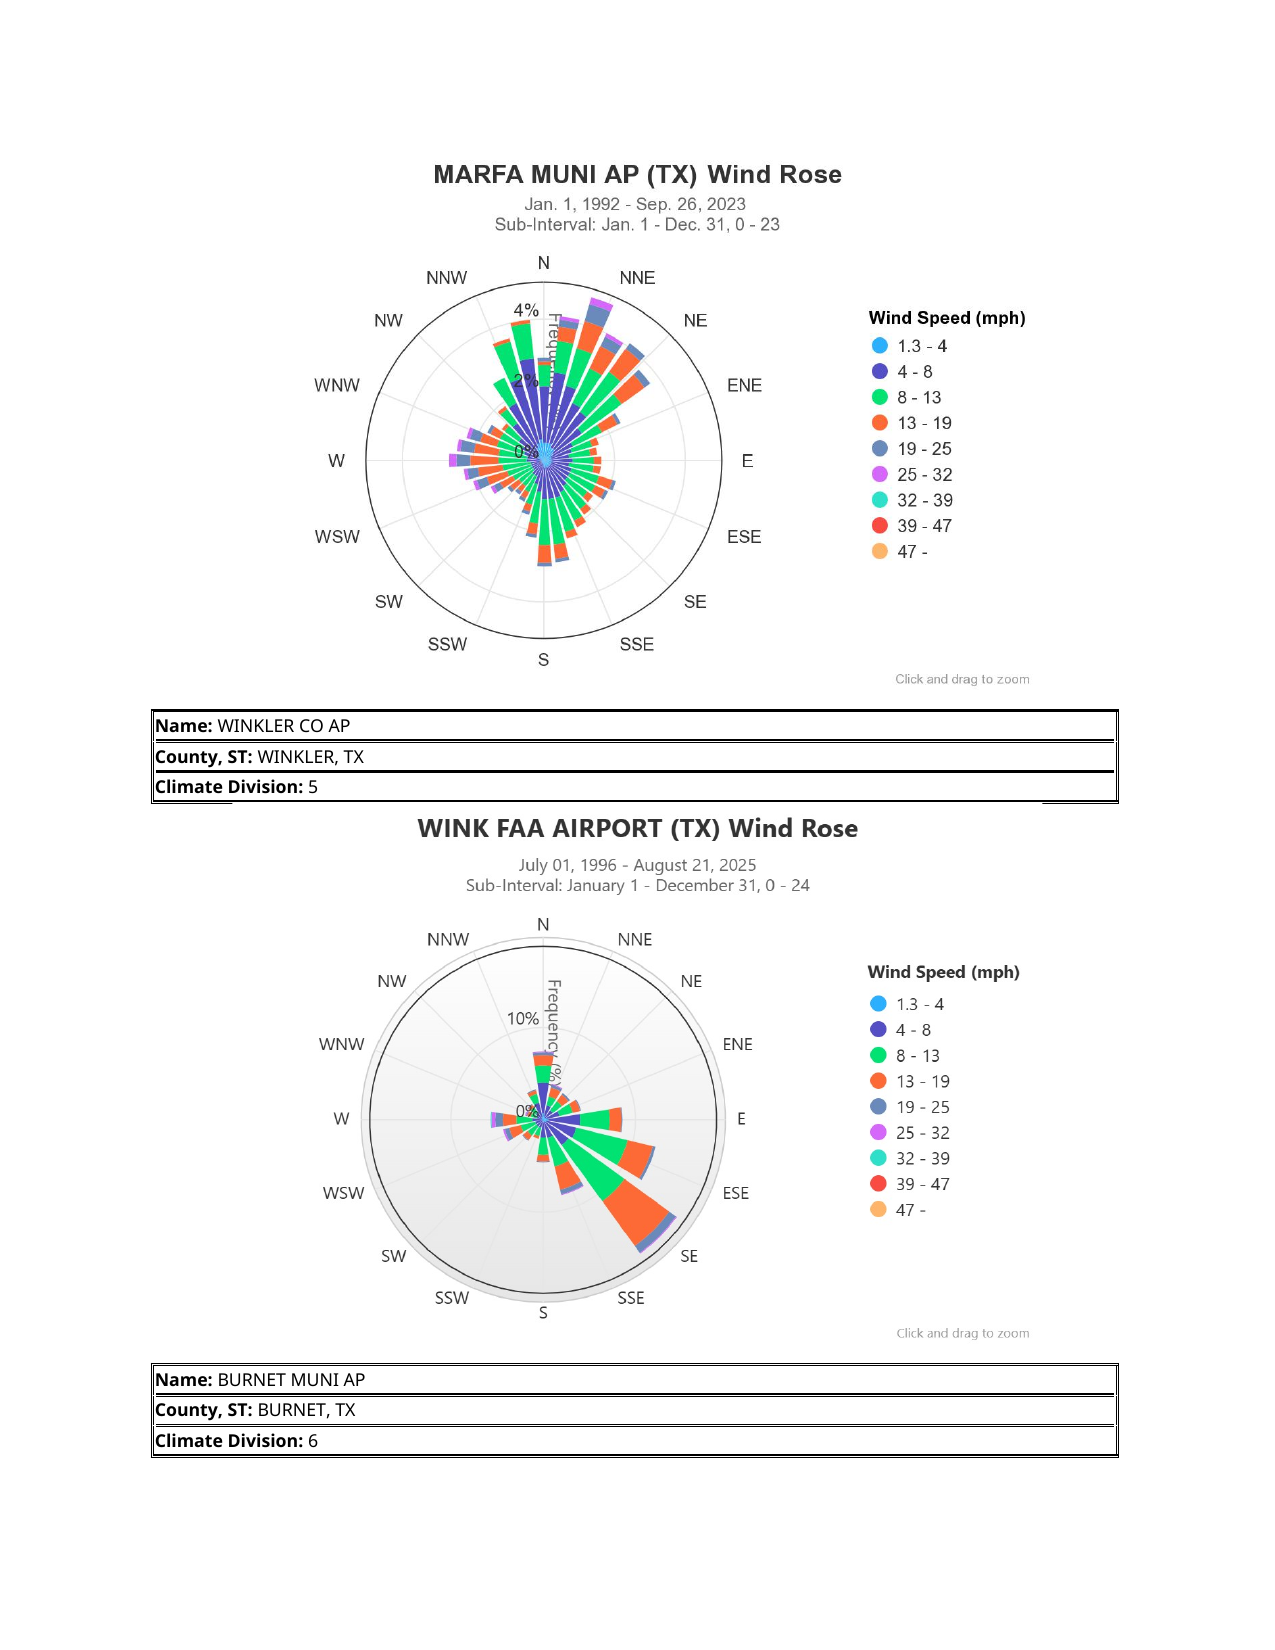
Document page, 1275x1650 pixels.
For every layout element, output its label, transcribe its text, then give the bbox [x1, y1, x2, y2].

table_cell County, ST: BURNET, TX [154, 1393, 1116, 1423]
table_header Name: BURNET MUNI AP [154, 1366, 1116, 1393]
table_cell Climate Division: 6 [154, 1424, 1116, 1454]
table_cell County, ST: WINKLER, TX [154, 739, 1116, 770]
table_header Name: WINKLER CO AP [154, 712, 1116, 739]
table_cell Climate Division: 5 [154, 770, 1116, 800]
picture [232, 150, 1043, 690]
